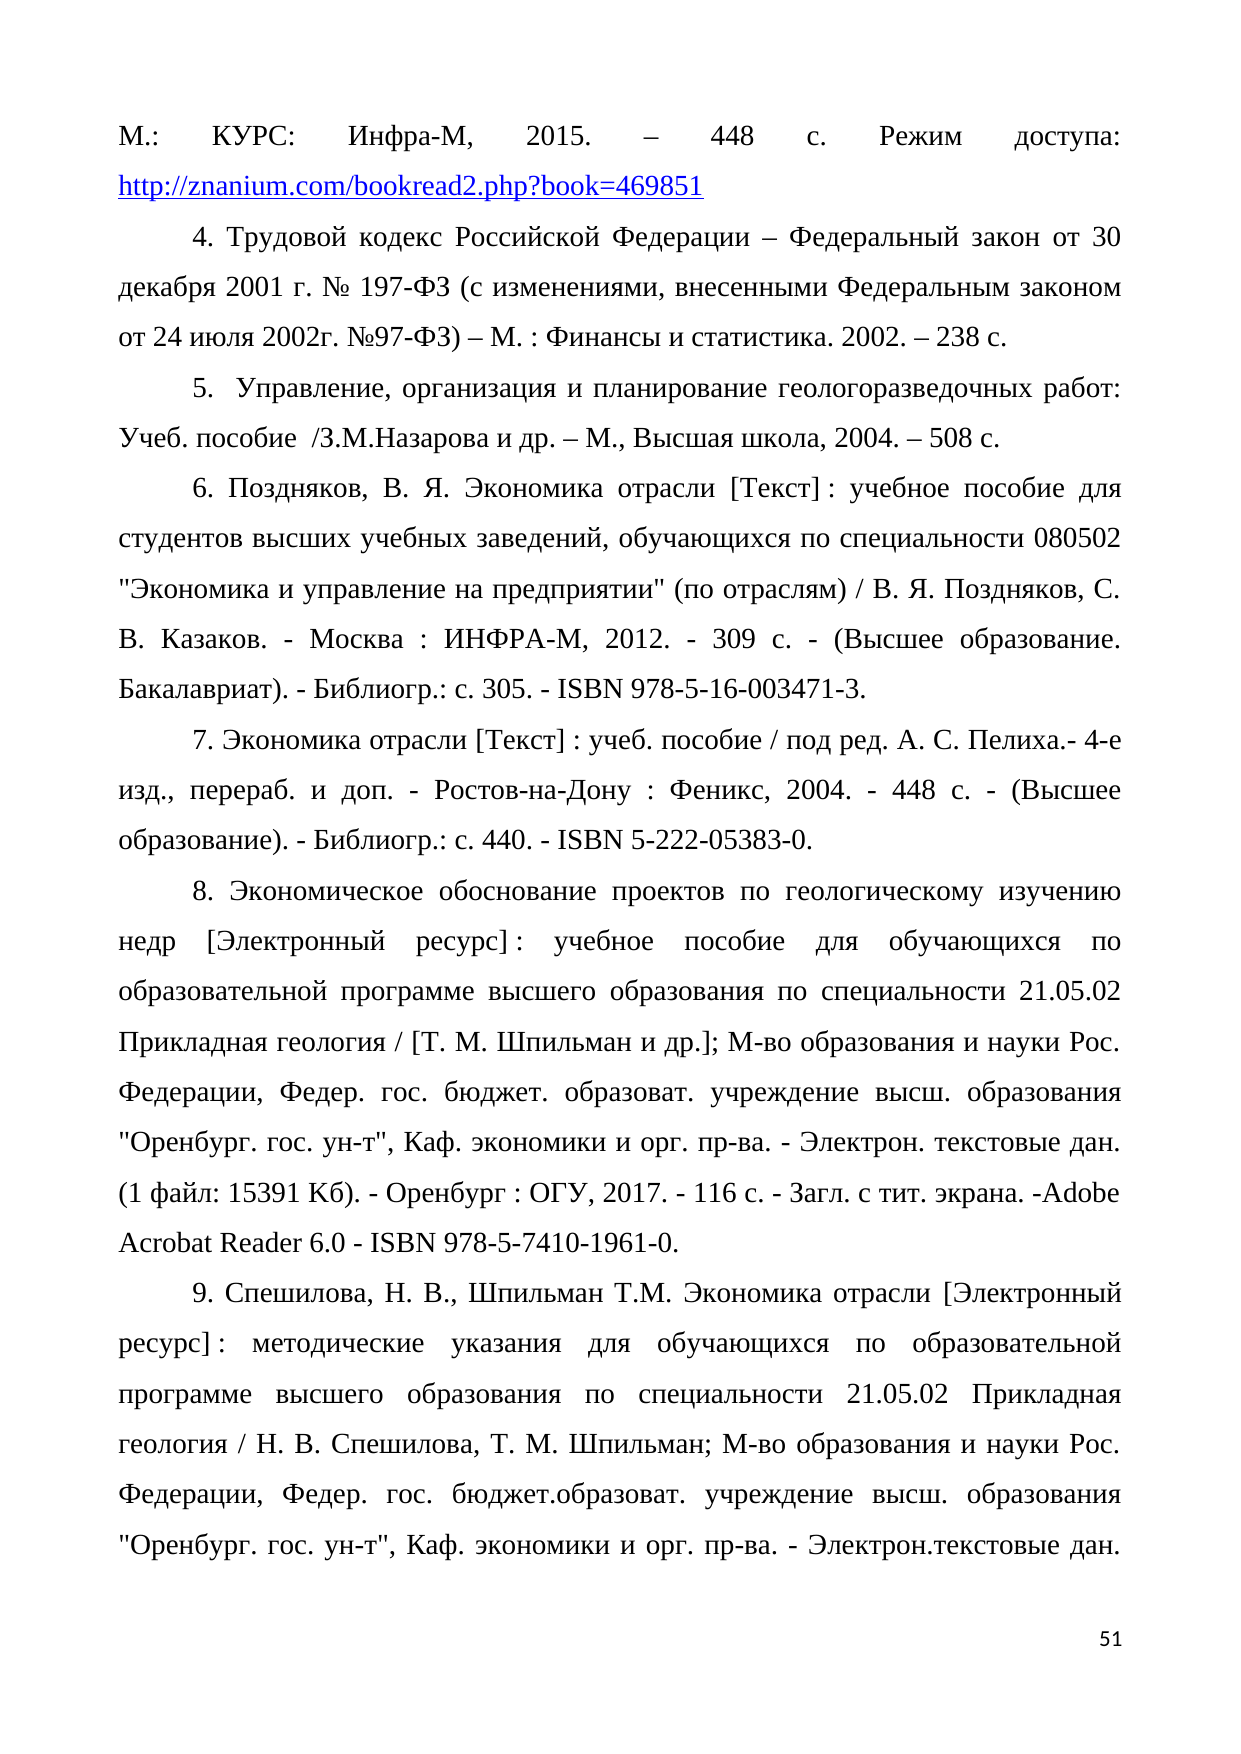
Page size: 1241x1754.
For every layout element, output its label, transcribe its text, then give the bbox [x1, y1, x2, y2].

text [118, 1275, 1122, 1560]
list 5. Управление, организация и планирование геологоразведочных работ: Учеб. пособие /З.М.Назарова и др. – М., Высшая школа, 2004. – 508 с. [118, 370, 1122, 453]
text 7. Экономика отрасли [Текст] : учеб. пособие / под ред. А. С. Пелиха.- 4-е изд., перераб. и доп. - Ростов-на-Дону : Феникс, 2004. - 448 с. - (Высшее образование). - Библиогр.: с. 440. - ISBN 5-222-05383-0. [118, 722, 1122, 856]
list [118, 152, 1122, 202]
text 8. Экономическое обоснование проектов по геологическому изучению недр [Электронный ресурс] : учебное пособие для обучающихся по образовательной программе высшего образования по специальности 21.05.02 Прикладная геология / [Т. М. Шпильман и др.]; М-во образования и науки Рос. Федерации, Федер. гос. бюджет. образоват. учреждение высш. образования "Оренбург. гос. ун-т", Каф. экономики и орг. пр-ва. - Электрон. текстовые дан. (1 файл: 15391 Kб). - Оренбург : ОГУ, 2017. - 116 с. - Загл. с тит. экрана. -Adobe Acrobat Reader 6.0 - ISBN 978-5-7410-1961-0. [118, 873, 1122, 1258]
text 4. Трудовой кодекс Российской Федерации – Федеральный закон от 30 декабря . № 197-ФЗ (с изменениями, внесенными Федеральным законом от 24 июля 2002г. №97-ФЗ) – М. : Финансы и статистика. 2002. – 238 с. [118, 219, 1122, 353]
text 6. Поздняков, В. Я. Экономика отрасли [Текст] : учебное пособие для студентов высших учебных заведений, обучающихся по специальности 080502 "Экономика и управление на предприятии" (по отраслям) / В. Я. Поздняков, С. В. Казаков. - Москва : ИНФРА-М, 2012. - 309 с. - (Высшее образование. Бакалавриат). - Библиогр.: с. 305. - ISBN 978-5-16-003471-3. [118, 470, 1122, 705]
